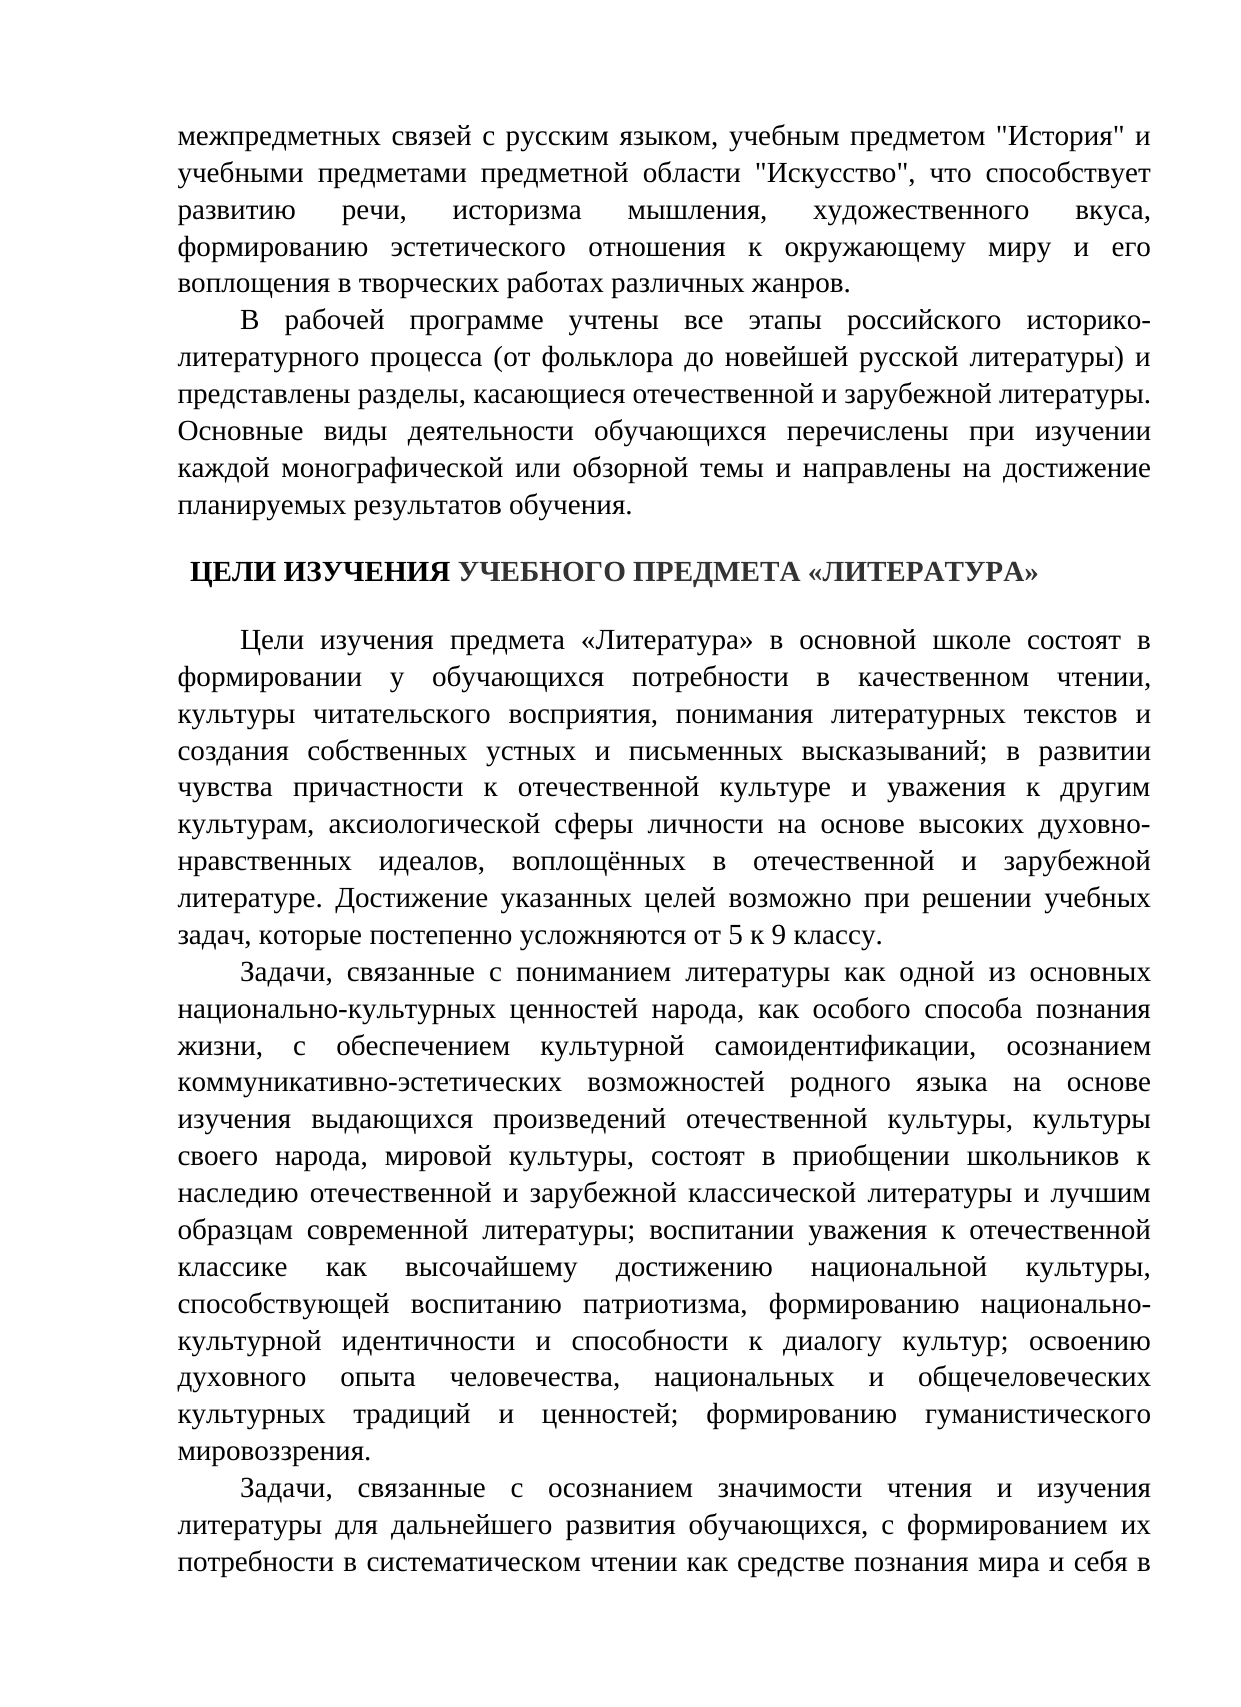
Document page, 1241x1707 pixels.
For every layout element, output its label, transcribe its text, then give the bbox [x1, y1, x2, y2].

text ЦЕЛИ ИЗУЧЕНИЯ УЧЕБНОГО ПРЕДМЕТА «ЛИТЕРАТУРА» [190, 554, 1152, 588]
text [177, 118, 1152, 299]
text Цели изучения предмета «Литература» в основной школе состоят в формировании у обучающихся потребности в качественном чтении, культуры читательского восприятия, понимания литературных текстов и создания собственных устных и письменных высказываний; в развитии чувства причастности к отечественной культуре и уважения к другим культурам, аксиологической сферы личности на основе высоких духовно-нравственных идеалов, воплощённых в отечественной и зарубежной литературе. Достижение указанных целей возможно при решении учебных задач, которые постепенно усложняются от 5 к 9 классу. [177, 622, 1152, 951]
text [177, 1470, 1152, 1577]
text Задачи, связанные с пониманием литературы как одной из основных национально-культурных ценностей народа, как особого способа познания жизни, с обеспечением культурной самоидентификации, осознанием коммуникативно-эстетических возможностей родного языка на основе изучения выдающихся произведений отечественной культуры, культуры своего народа, мировой культуры, состоят в приобщении школьников к наследию отечественной и зарубежной классической литературы и лучшим образцам современной литературы; воспитании уважения к отечественной классике как высочайшему достижению национальной культуры, способствующей воспитанию патриотизма, формированию национально-культурной идентичности и способности к диалогу культур; освоению духовного опыта человечества, национальных и общечеловеческих культурных традиций и ценностей; формированию гуманистического мировоззрения. [177, 954, 1152, 1467]
text В рабочей программе учтены все этапы российского историко-литературного процесса (от фольклора до новейшей русской литературы) и представлены разделы, касающиеся отечественной и зарубежной литературы. Основные виды деятельности обучающихся перечислены при изучении каждой монографической или обзорной темы и направлены на достижение планируемых результатов обучения. [177, 302, 1152, 520]
